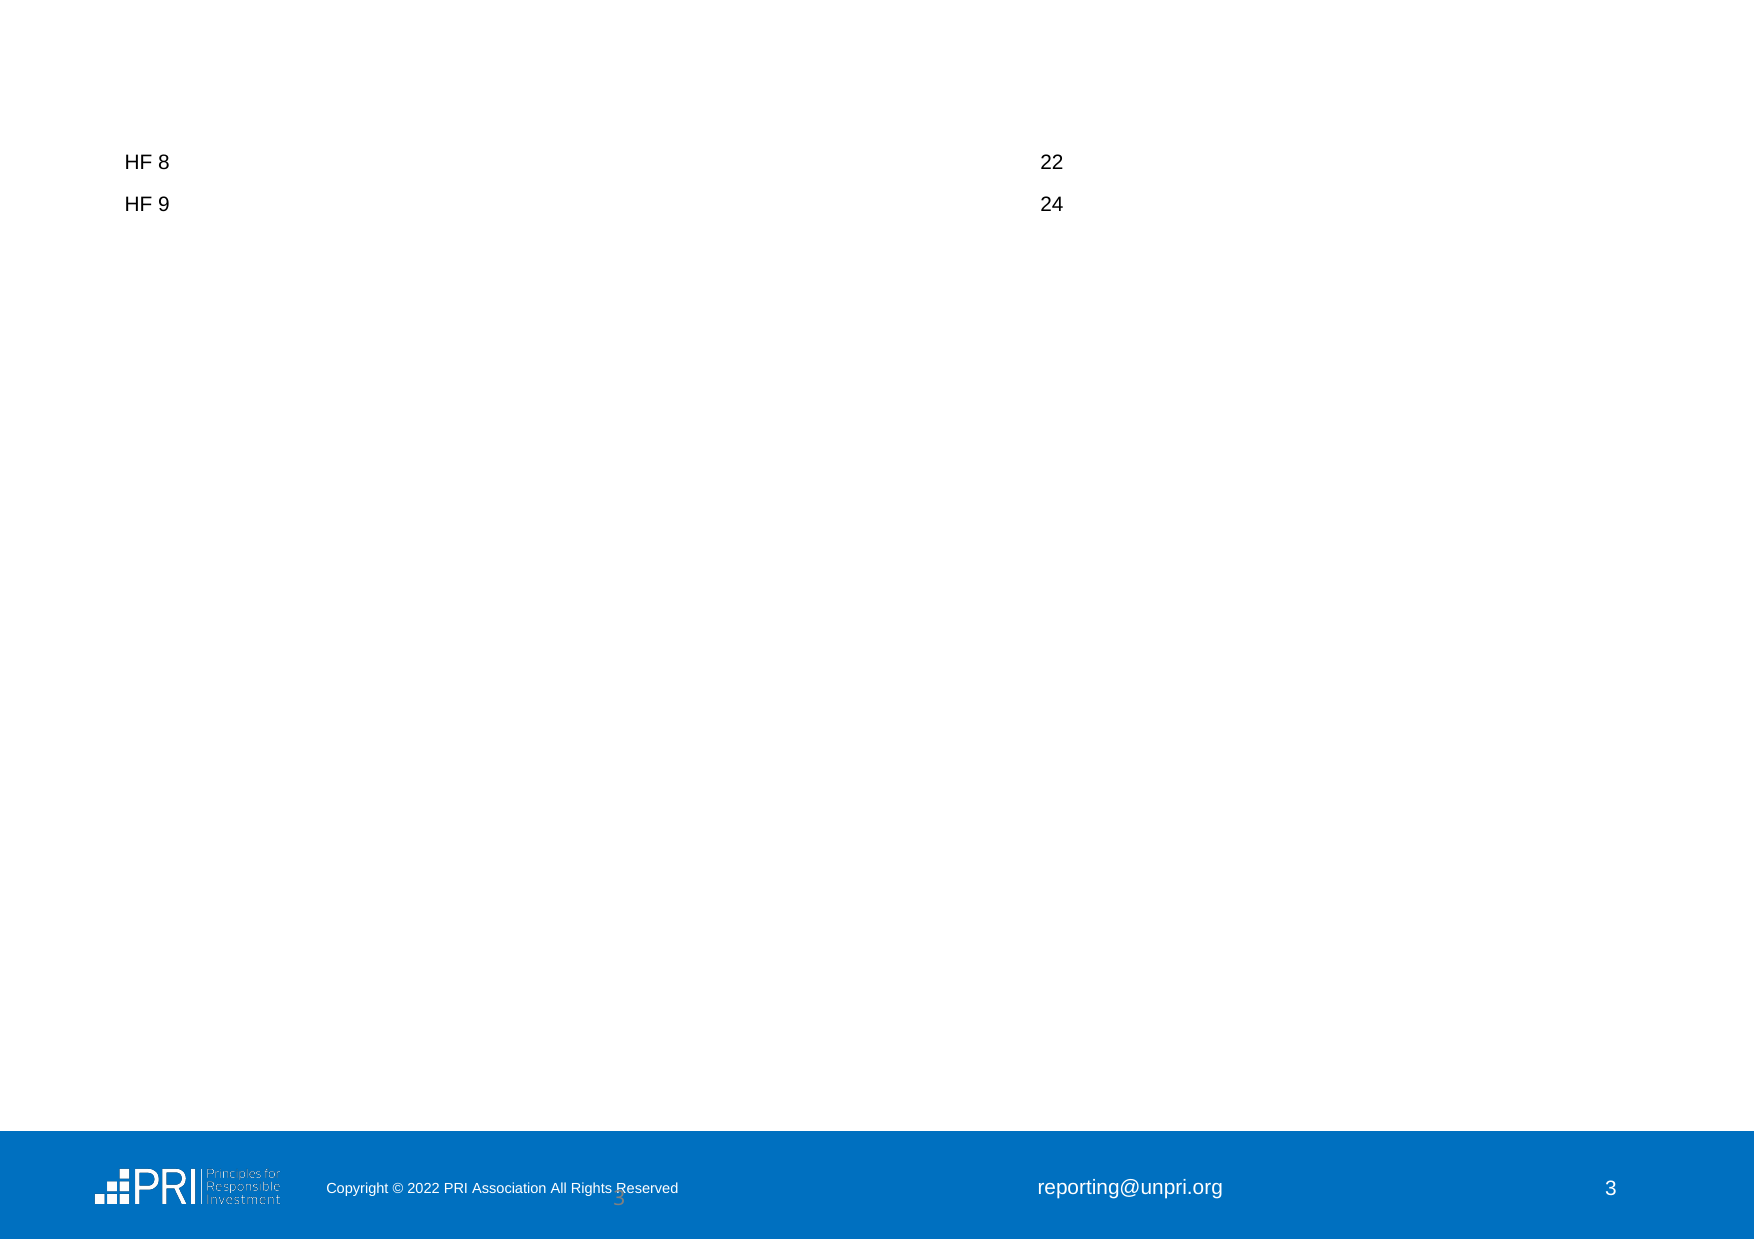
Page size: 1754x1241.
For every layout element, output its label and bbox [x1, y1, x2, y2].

picture [92, 1166, 282, 1207]
